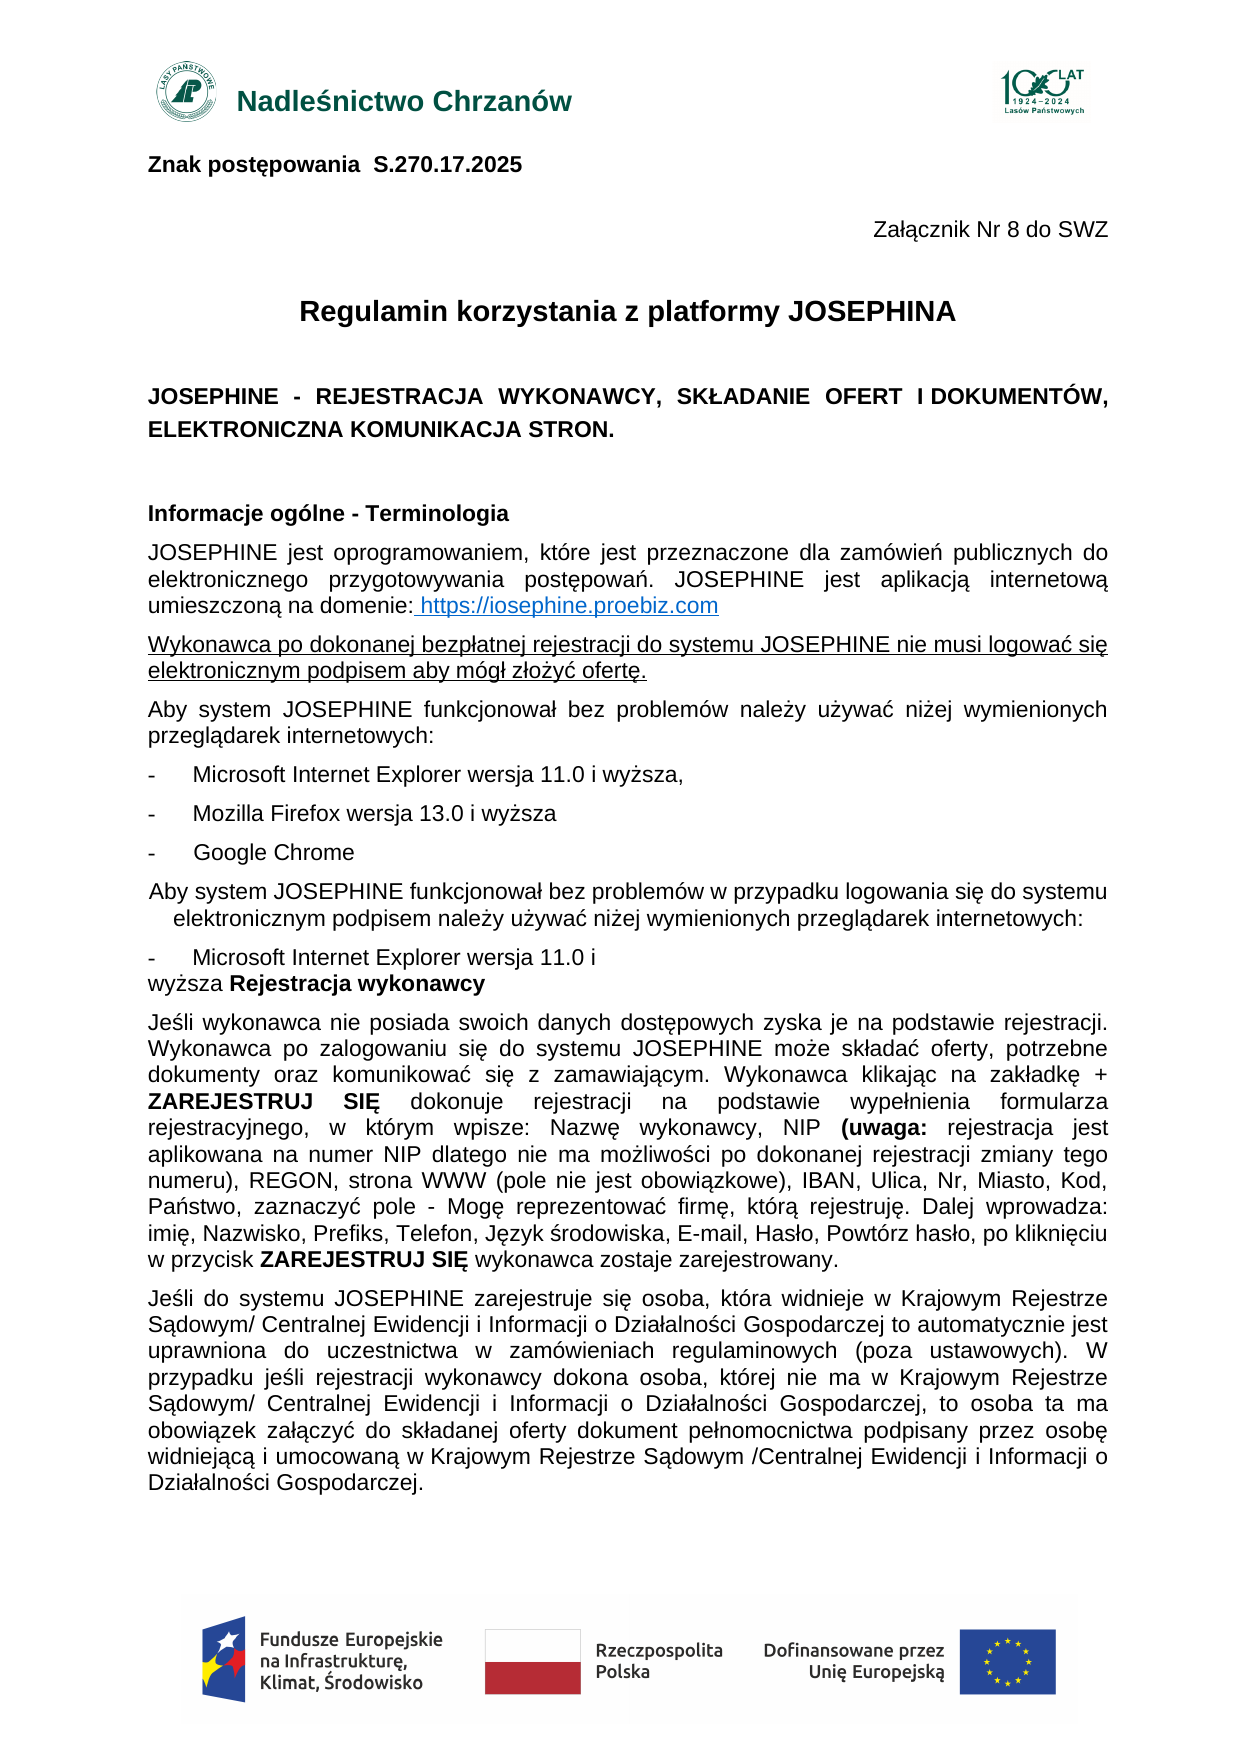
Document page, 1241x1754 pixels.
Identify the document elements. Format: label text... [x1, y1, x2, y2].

picture [181, 1594, 1078, 1724]
text Aby system JOSEPHINE funkcjonował bez problemów w przypadku logowania się do systemu elektronicznym podpisem należy używać niżej wymienionych przeglądarek internetowych: [148, 878, 1109, 931]
text Jeśli do systemu JOSEPHINE zarejestruje się osoba, która widnieje w Krajowym Rejestrze Sądowym/ Centralnej Ewidencji i Informacji o Działalności Gospodarczej to automatycznie jest uprawniona do uczestnictwa w zamówieniach regulaminowych (poza ustawowych). W przypadku jeśli rejestracji wykonawcy dokona osoba, której nie ma w Krajowym Rejestrze Sądowym/ Centralnej Ewidencji i Informacji o Działalności Gospodarczej, to osoba ta ma obowiązek załączyć do składanej oferty dokument pełnomocnictwa podpisany przez osobę widniejącą i umocowaną w Krajowym Rejestrze Sądowym /Centralnej Ewidencji i Informacji o Działalności Gospodarczej. [148, 1285, 1109, 1496]
text JOSEPHINE jest oprogramowaniem, które jest przeznaczone dla zamówień publicznych do elektronicznego przygotowywania postępowań. JOSEPHINE jest aplikacją internetową umieszczoną na domenie: https://iosephine.proebiz.com [148, 539, 1109, 618]
text Informacje ogólne - Terminologia [148, 499, 1111, 527]
text Regulamin korzystania z platformy JOSEPHINA [148, 293, 1109, 329]
text Aby system JOSEPHINE funkcjonował bez problemów należy używać niżej wymienionych przeglądarek internetowych: [148, 696, 1109, 749]
text Załącznik Nr 8 do SWZ [148, 209, 1109, 245]
list Microsoft Internet Explorer wersja 11.0 i wyższa, [148, 761, 1111, 788]
picture [992, 61, 1092, 123]
text Wykonawca po dokonanej bezpłatnej rejestracji do systemu JOSEPHINE nie musi logować się elektronicznym podpisem aby mógł złożyć ofertę. [148, 631, 1109, 684]
list Google Chrome [148, 839, 1111, 866]
text Jeśli wykonawca nie posiada swoich danych dostępowych zyska je na podstawie rejestracji. Wykonawca po zalogowaniu się do systemu JOSEPHINE może składać oferty, potrzebne dokumenty oraz komunikować się z zamawiającym. Wykonawca klikając na zakładkę + ZAREJESTRUJ SIĘ dokonuje rejestracji na podstawie wypełnienia formularza rejestracyjnego, w którym wpisze: Nazwę wykonawcy, NIP (uwaga: rejestracja jest aplikowana na numer NIP dlatego nie ma możliwości po dokonanej rejestracji zmiany tego numeru), REGON, strona WWW (pole nie jest obowiązkowe), IBAN, Ulica, Nr, Miasto, Kod, Państwo, zaznaczyć pole - Mogę reprezentować firmę, którą rejestruję. Dalej wprowadza: imię, Nazwisko, Prefiks, Telefon, Język środowiska, E-mail, Hasło, Powtórz hasło, po kliknięciu w przycisk ZAREJESTRUJ SIĘ wykonawca zostaje zarejestrowany. [148, 1009, 1109, 1272]
list Microsoft Internet Explorer wersja 11.0 i wyższa Rejestracja wykonawcy [148, 943, 652, 996]
list Mozilla Firefox wersja 13.0 i wyższa [148, 800, 1111, 827]
text JOSEPHINE - REJESTRACJA WYKONAWCY, SKŁADANIE OFERT I DOKUMENTÓW, ELEKTRONICZNA KOMUNIKACJA STRON. [148, 377, 1109, 444]
